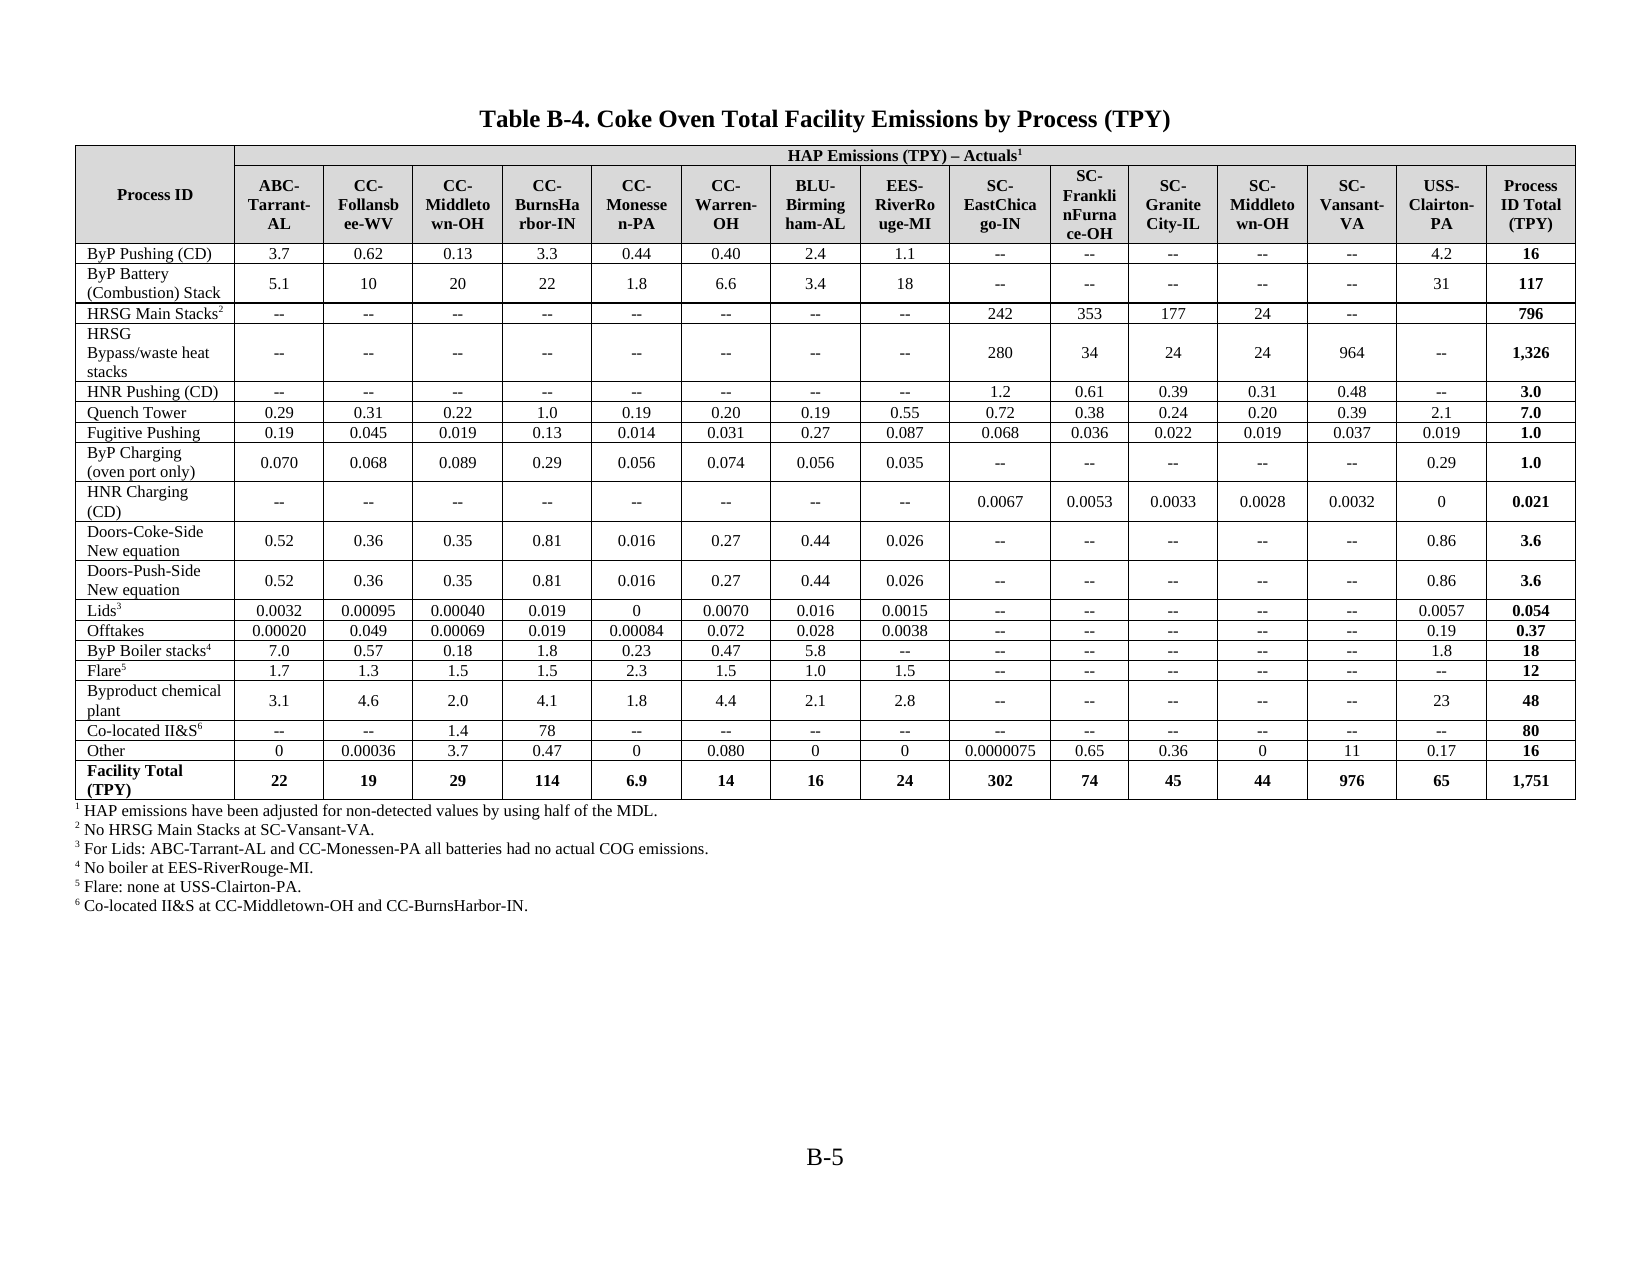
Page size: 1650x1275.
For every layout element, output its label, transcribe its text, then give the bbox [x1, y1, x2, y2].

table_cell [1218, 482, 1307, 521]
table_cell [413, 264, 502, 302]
text 3 For Lids: ABC-Tarrant-AL and CC-Monessen-PA all batteries had no actual COG emissions. [75, 839, 1575, 858]
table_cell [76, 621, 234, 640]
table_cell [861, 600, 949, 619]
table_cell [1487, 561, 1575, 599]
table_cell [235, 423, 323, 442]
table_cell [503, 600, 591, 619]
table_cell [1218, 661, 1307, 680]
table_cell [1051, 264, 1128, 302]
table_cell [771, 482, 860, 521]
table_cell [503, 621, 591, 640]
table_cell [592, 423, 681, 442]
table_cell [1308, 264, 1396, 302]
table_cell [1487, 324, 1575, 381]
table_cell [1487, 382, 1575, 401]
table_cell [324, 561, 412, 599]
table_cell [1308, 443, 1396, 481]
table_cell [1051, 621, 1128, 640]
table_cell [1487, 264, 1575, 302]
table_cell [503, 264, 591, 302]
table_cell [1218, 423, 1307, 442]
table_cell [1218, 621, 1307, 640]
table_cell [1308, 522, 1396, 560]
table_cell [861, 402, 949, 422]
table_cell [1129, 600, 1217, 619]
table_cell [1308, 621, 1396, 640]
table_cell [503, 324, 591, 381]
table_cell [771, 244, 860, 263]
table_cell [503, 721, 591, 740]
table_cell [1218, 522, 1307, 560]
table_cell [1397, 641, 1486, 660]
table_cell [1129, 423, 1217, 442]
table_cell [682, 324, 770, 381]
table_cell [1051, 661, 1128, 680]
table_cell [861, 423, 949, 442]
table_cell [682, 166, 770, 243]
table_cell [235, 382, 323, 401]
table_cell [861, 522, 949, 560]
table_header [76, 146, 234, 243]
text 2 No HRSG Main Stacks at SC-Vansant-VA. [75, 819, 1575, 839]
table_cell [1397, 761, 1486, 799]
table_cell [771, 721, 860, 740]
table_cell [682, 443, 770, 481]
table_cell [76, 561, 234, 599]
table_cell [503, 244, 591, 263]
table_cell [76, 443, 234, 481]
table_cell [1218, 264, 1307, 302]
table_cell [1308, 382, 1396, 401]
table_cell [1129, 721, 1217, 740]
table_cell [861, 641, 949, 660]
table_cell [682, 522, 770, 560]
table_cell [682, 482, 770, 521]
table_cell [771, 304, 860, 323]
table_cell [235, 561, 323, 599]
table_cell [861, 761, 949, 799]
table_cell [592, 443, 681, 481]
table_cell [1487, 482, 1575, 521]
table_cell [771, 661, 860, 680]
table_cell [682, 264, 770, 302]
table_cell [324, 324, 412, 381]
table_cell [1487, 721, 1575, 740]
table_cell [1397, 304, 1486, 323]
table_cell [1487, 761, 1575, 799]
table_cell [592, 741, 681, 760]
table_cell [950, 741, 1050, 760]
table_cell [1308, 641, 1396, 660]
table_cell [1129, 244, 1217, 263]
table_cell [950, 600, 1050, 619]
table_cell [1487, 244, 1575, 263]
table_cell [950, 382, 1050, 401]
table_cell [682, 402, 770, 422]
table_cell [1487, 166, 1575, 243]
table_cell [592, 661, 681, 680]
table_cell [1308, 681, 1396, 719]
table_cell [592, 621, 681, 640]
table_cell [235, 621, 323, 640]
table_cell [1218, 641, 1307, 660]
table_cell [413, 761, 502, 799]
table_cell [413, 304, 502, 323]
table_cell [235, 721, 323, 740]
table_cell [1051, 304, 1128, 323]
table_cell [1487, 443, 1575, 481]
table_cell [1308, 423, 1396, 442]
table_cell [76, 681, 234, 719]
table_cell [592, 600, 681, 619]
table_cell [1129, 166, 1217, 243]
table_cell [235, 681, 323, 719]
text 6 Co-located II&S at CC-Middletown-OH and CC-BurnsHarbor-IN. [75, 896, 1575, 915]
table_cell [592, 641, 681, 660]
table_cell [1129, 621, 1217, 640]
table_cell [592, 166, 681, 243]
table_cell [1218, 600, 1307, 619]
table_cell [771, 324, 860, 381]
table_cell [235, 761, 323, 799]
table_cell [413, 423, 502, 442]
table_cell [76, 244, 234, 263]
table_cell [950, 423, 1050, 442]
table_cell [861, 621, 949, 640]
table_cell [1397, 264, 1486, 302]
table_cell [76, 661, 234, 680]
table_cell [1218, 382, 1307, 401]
text 5 Flare: none at USS-Clairton-PA. [75, 877, 1575, 896]
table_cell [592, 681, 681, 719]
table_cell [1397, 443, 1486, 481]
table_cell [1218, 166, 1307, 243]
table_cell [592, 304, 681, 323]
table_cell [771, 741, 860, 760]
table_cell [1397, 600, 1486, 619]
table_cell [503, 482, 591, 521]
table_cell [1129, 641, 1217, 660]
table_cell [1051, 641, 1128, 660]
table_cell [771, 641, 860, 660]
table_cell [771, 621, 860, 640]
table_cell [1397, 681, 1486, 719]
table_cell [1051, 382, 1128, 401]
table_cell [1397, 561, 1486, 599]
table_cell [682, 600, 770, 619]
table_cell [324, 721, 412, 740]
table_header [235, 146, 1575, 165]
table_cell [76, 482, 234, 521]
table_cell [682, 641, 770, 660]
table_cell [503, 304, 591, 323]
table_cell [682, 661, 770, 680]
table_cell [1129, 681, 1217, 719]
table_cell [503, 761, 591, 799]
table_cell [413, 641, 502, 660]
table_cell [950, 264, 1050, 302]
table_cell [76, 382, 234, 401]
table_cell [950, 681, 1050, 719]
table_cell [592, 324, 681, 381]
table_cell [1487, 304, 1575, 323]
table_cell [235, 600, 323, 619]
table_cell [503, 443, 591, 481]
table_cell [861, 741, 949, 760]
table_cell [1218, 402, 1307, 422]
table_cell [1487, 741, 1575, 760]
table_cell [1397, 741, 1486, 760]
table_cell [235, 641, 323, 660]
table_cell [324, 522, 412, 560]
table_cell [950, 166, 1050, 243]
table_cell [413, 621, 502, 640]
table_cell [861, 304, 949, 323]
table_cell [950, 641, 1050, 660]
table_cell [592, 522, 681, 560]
text Table B-4. Coke Oven Total Facility Emissions by Process (TPY) [75, 104, 1575, 132]
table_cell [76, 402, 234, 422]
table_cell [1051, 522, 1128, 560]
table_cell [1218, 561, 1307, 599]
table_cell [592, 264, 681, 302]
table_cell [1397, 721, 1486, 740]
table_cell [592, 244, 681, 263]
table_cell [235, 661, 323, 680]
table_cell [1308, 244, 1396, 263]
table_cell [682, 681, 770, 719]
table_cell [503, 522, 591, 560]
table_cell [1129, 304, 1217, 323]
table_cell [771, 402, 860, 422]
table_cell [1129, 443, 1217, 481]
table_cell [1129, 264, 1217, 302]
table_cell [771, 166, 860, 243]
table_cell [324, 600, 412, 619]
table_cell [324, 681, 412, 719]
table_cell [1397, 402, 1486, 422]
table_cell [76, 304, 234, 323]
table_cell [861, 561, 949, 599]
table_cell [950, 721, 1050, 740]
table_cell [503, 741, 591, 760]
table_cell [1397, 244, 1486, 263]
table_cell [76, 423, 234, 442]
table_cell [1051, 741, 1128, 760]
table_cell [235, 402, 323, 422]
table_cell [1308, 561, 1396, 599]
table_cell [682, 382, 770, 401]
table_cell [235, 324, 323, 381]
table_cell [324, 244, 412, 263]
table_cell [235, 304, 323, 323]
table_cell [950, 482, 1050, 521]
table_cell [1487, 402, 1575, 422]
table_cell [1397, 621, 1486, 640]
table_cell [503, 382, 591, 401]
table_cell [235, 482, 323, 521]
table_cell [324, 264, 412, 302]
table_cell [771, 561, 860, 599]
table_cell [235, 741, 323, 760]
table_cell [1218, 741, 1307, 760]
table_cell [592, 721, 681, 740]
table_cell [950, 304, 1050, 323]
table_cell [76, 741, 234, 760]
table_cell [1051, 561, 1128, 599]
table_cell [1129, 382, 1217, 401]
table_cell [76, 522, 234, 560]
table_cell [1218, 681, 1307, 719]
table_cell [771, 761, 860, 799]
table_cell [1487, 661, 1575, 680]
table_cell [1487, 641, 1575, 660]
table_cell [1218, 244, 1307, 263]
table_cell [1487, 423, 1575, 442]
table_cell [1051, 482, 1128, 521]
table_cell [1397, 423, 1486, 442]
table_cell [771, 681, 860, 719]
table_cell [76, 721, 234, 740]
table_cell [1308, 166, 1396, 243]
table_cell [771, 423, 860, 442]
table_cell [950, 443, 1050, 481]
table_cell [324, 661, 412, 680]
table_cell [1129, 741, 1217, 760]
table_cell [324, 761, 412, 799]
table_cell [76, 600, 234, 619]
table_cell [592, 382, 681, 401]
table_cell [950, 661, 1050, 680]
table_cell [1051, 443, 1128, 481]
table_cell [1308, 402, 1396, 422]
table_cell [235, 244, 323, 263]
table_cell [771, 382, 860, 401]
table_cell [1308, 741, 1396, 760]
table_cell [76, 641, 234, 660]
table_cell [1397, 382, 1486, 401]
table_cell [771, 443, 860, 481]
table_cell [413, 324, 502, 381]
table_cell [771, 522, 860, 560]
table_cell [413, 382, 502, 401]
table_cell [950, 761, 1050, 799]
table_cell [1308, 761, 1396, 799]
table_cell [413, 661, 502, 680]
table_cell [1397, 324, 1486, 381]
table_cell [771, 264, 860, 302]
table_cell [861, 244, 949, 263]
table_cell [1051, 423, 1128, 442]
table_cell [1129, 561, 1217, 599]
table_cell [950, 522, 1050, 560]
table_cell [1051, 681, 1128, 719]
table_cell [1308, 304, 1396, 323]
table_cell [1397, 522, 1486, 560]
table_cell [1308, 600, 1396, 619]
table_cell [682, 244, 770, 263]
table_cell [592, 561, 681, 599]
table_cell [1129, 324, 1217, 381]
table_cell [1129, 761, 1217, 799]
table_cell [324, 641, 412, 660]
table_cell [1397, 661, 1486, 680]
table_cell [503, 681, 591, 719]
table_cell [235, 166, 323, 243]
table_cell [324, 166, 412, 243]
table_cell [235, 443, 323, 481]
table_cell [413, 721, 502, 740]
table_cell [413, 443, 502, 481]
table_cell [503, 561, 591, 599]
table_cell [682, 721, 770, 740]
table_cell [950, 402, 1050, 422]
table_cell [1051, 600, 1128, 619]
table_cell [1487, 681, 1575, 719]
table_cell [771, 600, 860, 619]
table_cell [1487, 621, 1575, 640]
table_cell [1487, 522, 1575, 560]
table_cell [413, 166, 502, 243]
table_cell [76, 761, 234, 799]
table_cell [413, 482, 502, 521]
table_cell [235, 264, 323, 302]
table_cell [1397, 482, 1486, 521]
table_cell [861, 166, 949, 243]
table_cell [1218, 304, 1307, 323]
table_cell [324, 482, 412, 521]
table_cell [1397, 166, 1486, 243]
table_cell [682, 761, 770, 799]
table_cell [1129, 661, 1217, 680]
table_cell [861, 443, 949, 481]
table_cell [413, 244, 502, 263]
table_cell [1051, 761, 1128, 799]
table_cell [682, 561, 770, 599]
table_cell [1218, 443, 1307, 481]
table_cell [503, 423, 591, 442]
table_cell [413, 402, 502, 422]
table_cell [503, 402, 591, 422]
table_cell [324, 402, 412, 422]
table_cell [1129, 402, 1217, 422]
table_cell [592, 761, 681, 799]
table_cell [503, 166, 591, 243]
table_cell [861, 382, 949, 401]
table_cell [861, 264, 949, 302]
text 1 HAP emissions have been adjusted for non-detected values by using half of the MDL. [75, 800, 1575, 819]
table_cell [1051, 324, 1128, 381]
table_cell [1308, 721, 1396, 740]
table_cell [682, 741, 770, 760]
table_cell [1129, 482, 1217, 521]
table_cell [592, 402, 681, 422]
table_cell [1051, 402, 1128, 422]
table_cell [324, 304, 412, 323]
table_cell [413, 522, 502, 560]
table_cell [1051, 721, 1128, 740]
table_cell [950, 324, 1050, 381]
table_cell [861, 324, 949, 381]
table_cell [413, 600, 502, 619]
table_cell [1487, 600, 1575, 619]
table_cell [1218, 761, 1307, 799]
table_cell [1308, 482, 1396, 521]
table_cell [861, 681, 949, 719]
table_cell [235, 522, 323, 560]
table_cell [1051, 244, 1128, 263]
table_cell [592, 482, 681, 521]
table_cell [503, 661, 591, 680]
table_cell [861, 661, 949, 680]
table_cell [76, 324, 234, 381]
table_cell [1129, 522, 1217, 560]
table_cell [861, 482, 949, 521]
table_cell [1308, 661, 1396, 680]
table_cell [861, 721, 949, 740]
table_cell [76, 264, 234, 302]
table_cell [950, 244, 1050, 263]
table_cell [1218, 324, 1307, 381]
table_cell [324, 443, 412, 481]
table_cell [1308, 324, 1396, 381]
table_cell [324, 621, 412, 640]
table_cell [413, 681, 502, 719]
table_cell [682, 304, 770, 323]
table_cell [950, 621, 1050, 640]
text 4 No boiler at EES-RiverRouge-MI. [75, 858, 1575, 877]
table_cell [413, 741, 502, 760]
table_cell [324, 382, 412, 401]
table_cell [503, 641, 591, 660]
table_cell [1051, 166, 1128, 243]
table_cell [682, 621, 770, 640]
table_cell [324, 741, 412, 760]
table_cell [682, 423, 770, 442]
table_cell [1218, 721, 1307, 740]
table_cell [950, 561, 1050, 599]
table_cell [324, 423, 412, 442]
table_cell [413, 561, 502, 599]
